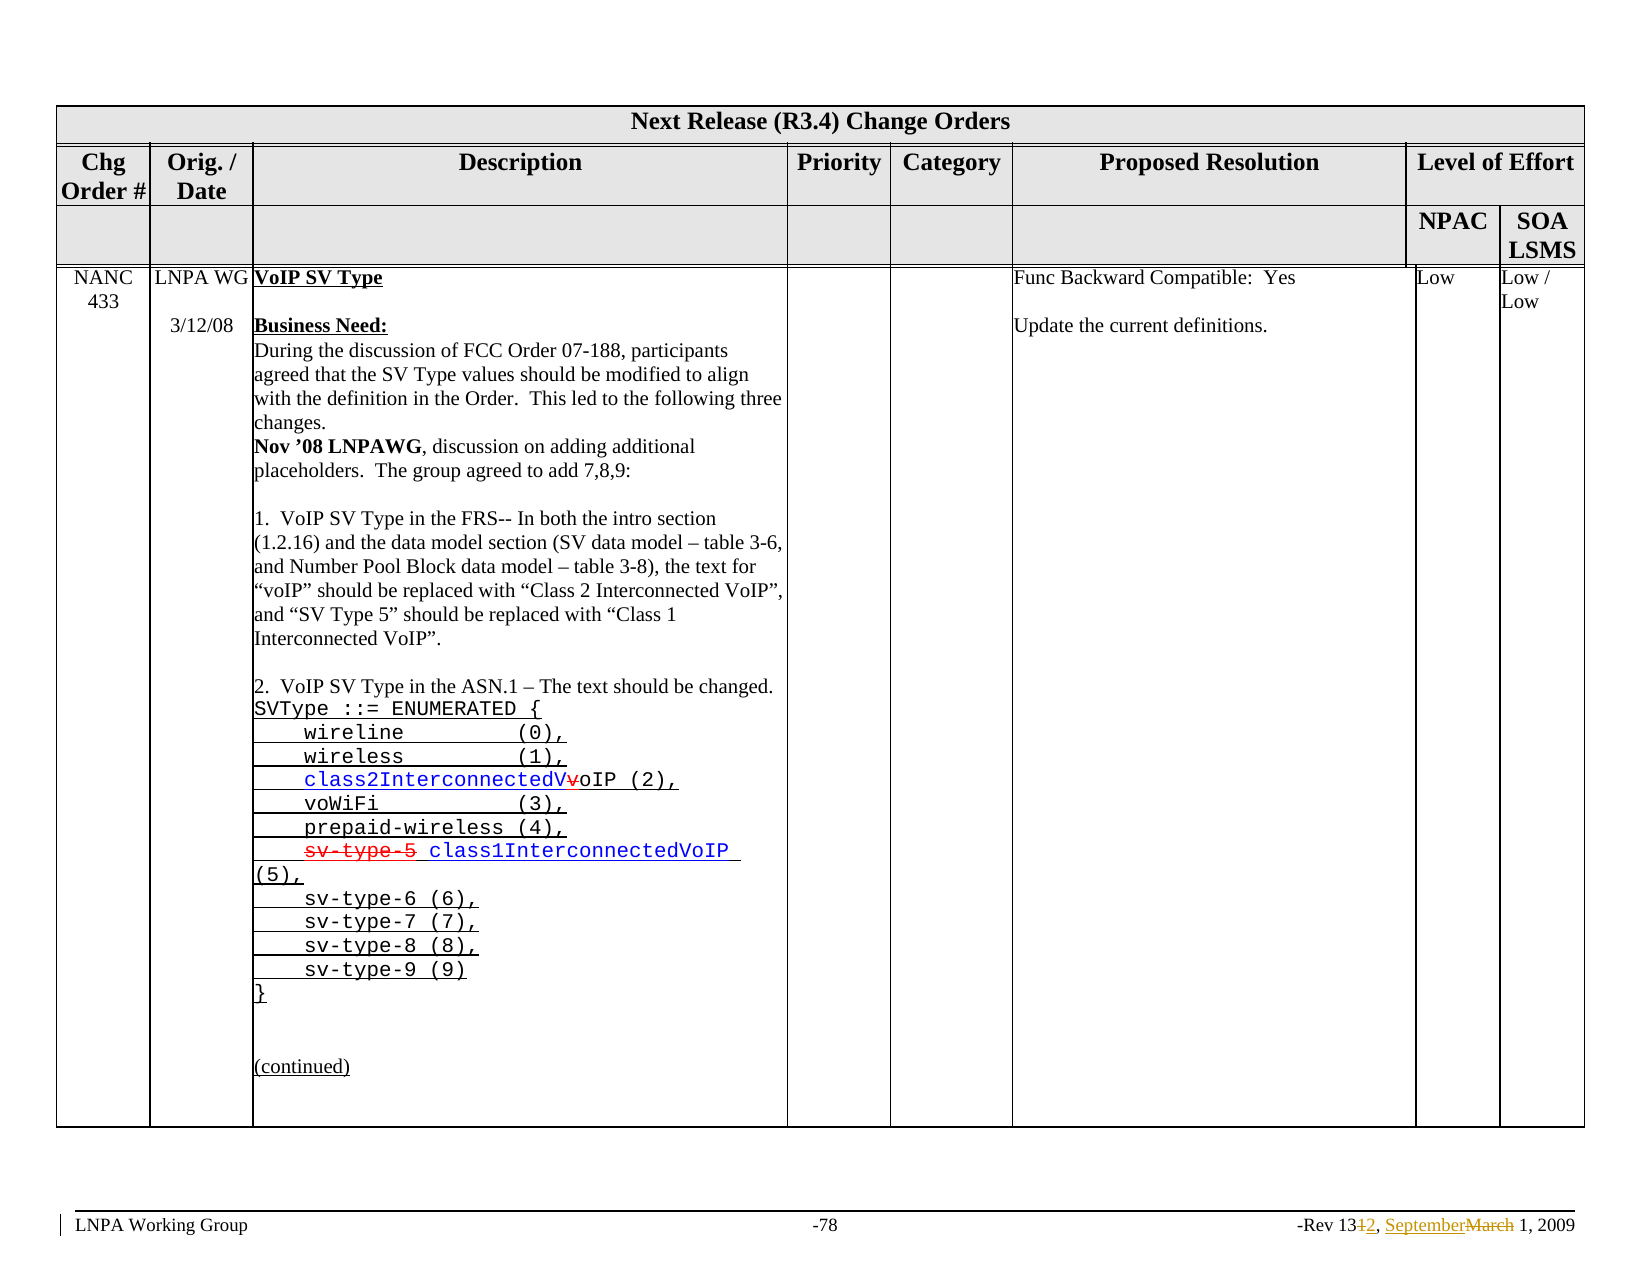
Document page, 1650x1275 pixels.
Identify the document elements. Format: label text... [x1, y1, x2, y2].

table_cell Func Backward Compatible: Yes Update the current definitions. [1013, 268, 1415, 1126]
table_cell LNPA WG 3/12/08 [151, 268, 252, 1126]
table_cell [151, 206, 252, 264]
table_cell [891, 268, 1012, 1126]
table_cell [254, 206, 787, 264]
table_cell Level of Effort [1407, 147, 1584, 205]
table_cell Priority [788, 147, 890, 205]
table_cell NANC 433 [57, 268, 149, 1126]
table_cell Chg Order # [57, 147, 149, 205]
table_cell [788, 268, 890, 1126]
table_cell [891, 206, 1012, 264]
table_cell Proposed Resolution [1013, 147, 1405, 205]
table_cell [1013, 206, 1405, 264]
table_cell Low / Low [1501, 268, 1584, 1126]
table_cell SOA LSMS [1501, 206, 1584, 264]
table_cell NPAC [1407, 206, 1499, 264]
table_cell Low [1417, 268, 1499, 1126]
table_cell Description [254, 147, 787, 205]
table_cell [788, 206, 890, 264]
table_cell VoIP SV Type Business Need: During the discussion of FCC Order 07-188, participants agreed that the SV Type values should be modified to align with the definition in the Order. This led to the following three changes. Nov ’08 LNPAWG, discussion on adding additional placeholders. The group agreed to add 7,8,9: 1. VoIP SV Type in the FRS-- In both the intro section (1.2.16) and the data model section (SV data model – table 3-6, and Number Pool Block data model – table 3-8), the text for “voIP” should be replaced with “Class 2 Interconnected VoIP”, and “SV Type 5” should be replaced with “Class 1 Interconnected VoIP”. 2. VoIP SV Type in the ASN.1 – The text should be changed. SVType ::= ENUMERATED { wireline (0), wireless (1), class2InterconnectedVvoIP (2), voWiFi (3), prepaid-wireless (4), sv-type-5 class1InterconnectedVoIP (5), sv-type-6 (6), sv-type-7 (7), sv-type-8 (8), sv-type-9 (9) } (continued) [254, 268, 787, 1126]
table_header Next Release (R3.4) Change Orders [57, 107, 1584, 142]
table_cell Orig. / Date [151, 147, 252, 205]
table_cell [57, 206, 149, 264]
table_cell Category [891, 147, 1012, 205]
